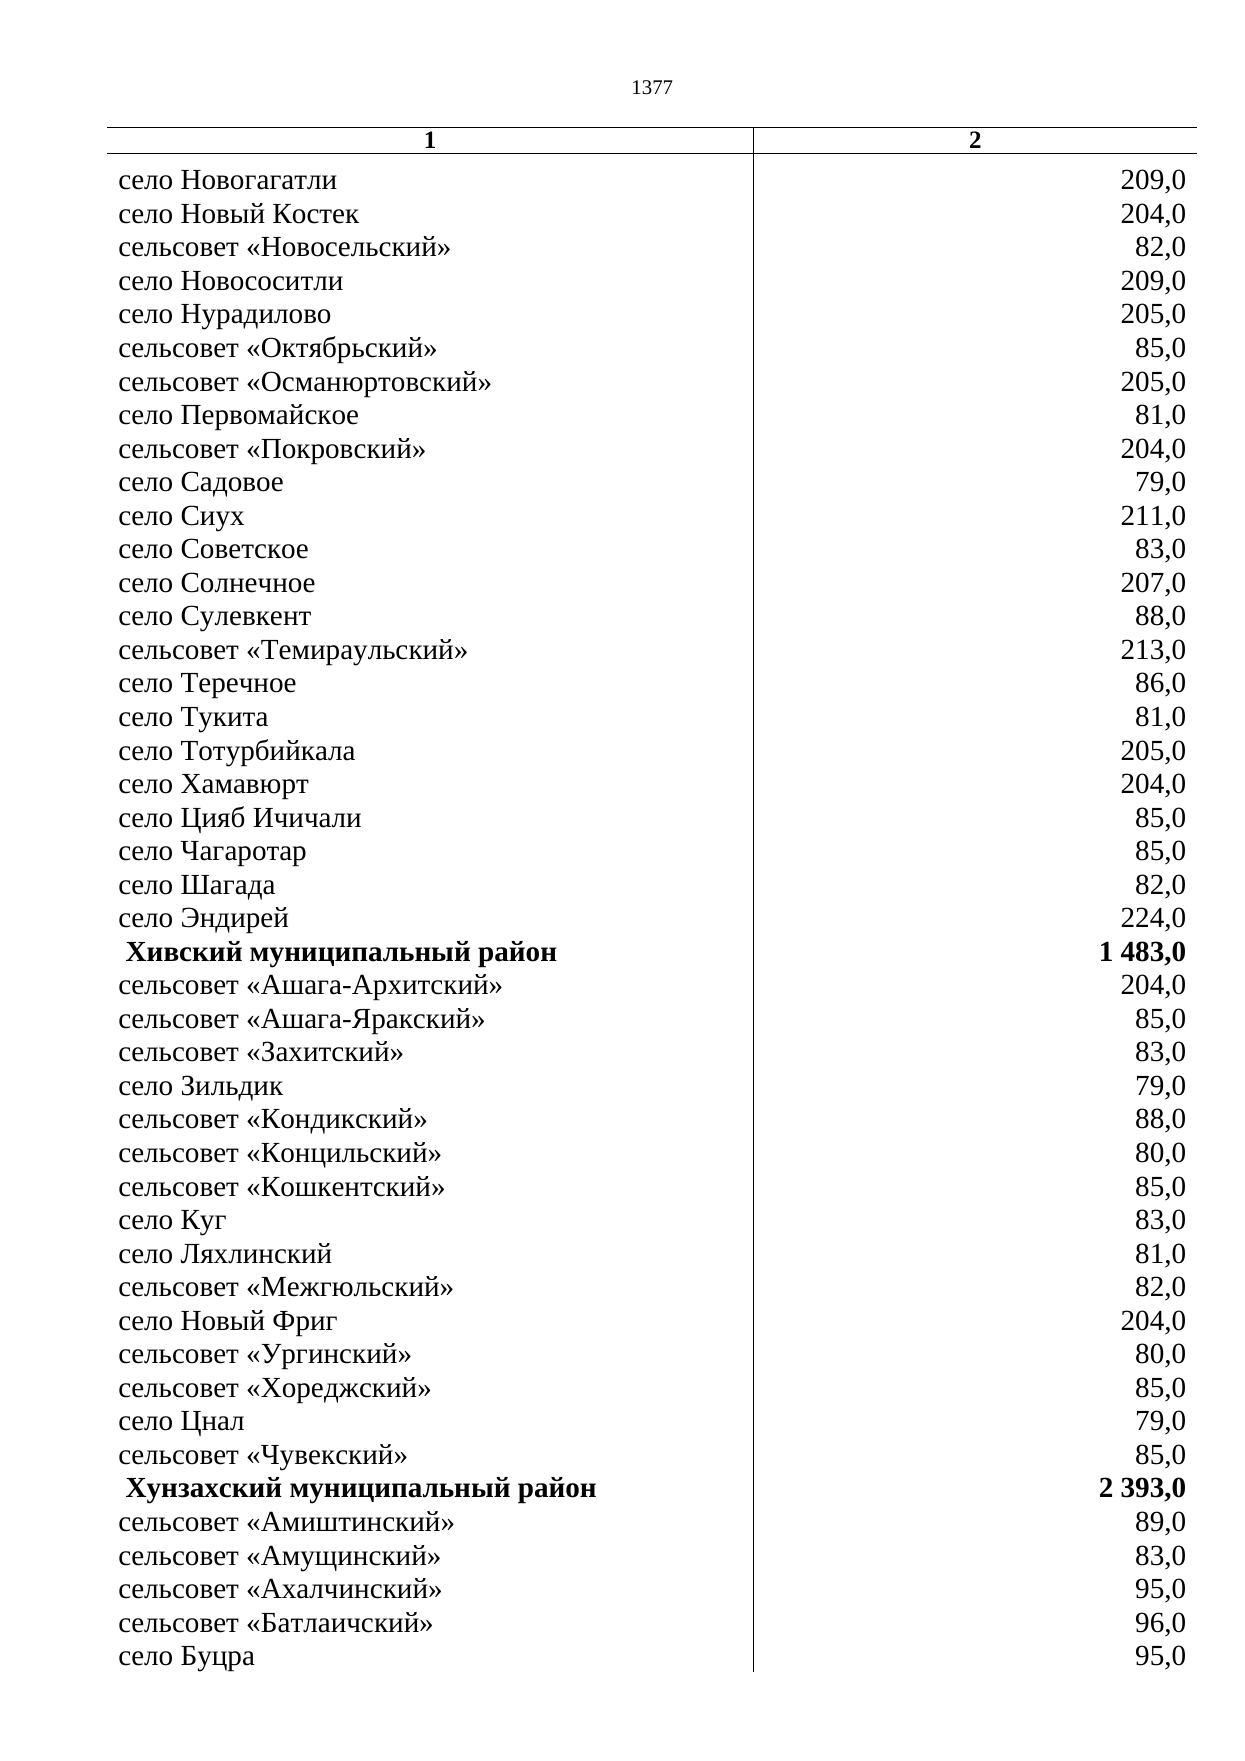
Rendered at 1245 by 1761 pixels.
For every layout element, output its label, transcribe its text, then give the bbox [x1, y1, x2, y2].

table_cell 79,0 [754, 1404, 1197, 1437]
table_cell 204,0 [754, 766, 1197, 800]
table_cell 211,0 [754, 498, 1197, 531]
table_cell 96,0 [754, 1605, 1197, 1638]
table_cell село Эндирей [107, 900, 753, 934]
table_cell 224,0 [754, 900, 1197, 934]
table_cell 205,0 [754, 733, 1197, 766]
table_cell сельсовет «Чувекский» [107, 1437, 753, 1471]
table_cell село Новый Костек [107, 196, 753, 229]
table_cell 83,0 [754, 1035, 1197, 1068]
table_cell Хивский муниципальный район [107, 934, 753, 967]
table_cell [107, 154, 753, 162]
table_cell село Чагаротар [107, 833, 753, 867]
table_cell село Новососитли [107, 263, 753, 297]
table_cell село Теречное [107, 666, 753, 699]
table_cell 81,0 [754, 1236, 1197, 1269]
table_cell сельсовет «Кошкентский» [107, 1169, 753, 1202]
table_cell сельсовет «Амиштинский» [107, 1504, 753, 1538]
table_cell 82,0 [754, 1269, 1197, 1303]
table_cell село Цнал [107, 1404, 753, 1437]
table_cell сельсовет «Батлаичский» [107, 1605, 753, 1638]
table_cell 89,0 [754, 1504, 1197, 1538]
table_cell 81,0 [754, 699, 1197, 733]
table_cell 85,0 [754, 1437, 1197, 1471]
table_cell село Шагада [107, 867, 753, 900]
table_cell сельсовет «Концильский» [107, 1135, 753, 1169]
table_cell село Цияб Ичичали [107, 800, 753, 833]
table_cell 85,0 [754, 1001, 1197, 1034]
table_cell 83,0 [754, 1538, 1197, 1571]
table_cell сельсовет «Ашага-Яракский» [107, 1001, 753, 1034]
table_cell сельсовет «Темираульский» [107, 632, 753, 666]
table_cell село Новогагатли [107, 163, 753, 196]
table_cell 79,0 [754, 464, 1197, 498]
table_cell сельсовет «Октябрьский» [107, 330, 753, 364]
table_cell село Садовое [107, 464, 753, 498]
table_cell сельсовет «Покровский» [107, 431, 753, 464]
table_cell 80,0 [754, 1135, 1197, 1169]
table_cell [754, 154, 1197, 162]
table_cell сельсовет «Амущинский» [107, 1538, 753, 1571]
table_cell 205,0 [754, 297, 1197, 330]
table_cell Хунзахский муниципальный район [107, 1471, 753, 1504]
table_cell село Тукита [107, 699, 753, 733]
table_cell село Новый Фриг [107, 1303, 753, 1336]
table_cell село Буцра [107, 1638, 753, 1672]
table_cell 1 483,0 [754, 934, 1197, 967]
table_cell 209,0 [754, 263, 1197, 297]
table_cell 204,0 [754, 431, 1197, 464]
table_cell сельсовет «Кондикский» [107, 1102, 753, 1135]
table_cell село Нурадилово [107, 297, 753, 330]
table_cell 82,0 [754, 230, 1197, 263]
table_cell 85,0 [754, 330, 1197, 364]
table_cell 85,0 [754, 800, 1197, 833]
table_cell 88,0 [754, 599, 1197, 632]
table_cell 204,0 [754, 196, 1197, 229]
table_cell 209,0 [754, 163, 1197, 196]
table_cell село Ляхлинский [107, 1236, 753, 1269]
table_cell село Тотурбийкала [107, 733, 753, 766]
table_cell сельсовет «Ашага-Архитский» [107, 968, 753, 1001]
table_cell 205,0 [754, 364, 1197, 397]
table_cell село Сулевкент [107, 599, 753, 632]
table_cell сельсовет «Хореджский» [107, 1370, 753, 1403]
table_cell 213,0 [754, 632, 1197, 666]
table_cell 86,0 [754, 666, 1197, 699]
table_cell 95,0 [754, 1571, 1197, 1605]
table_cell 2 393,0 [754, 1471, 1197, 1504]
table_cell 204,0 [754, 1303, 1197, 1336]
table_cell 85,0 [754, 1169, 1197, 1202]
table_cell 83,0 [754, 1202, 1197, 1236]
table_cell сельсовет «Османюртовский» [107, 364, 753, 397]
table_cell село Сиух [107, 498, 753, 531]
table_cell сельсовет «Ургинский» [107, 1336, 753, 1370]
table_cell 88,0 [754, 1102, 1197, 1135]
table_header 2 [754, 128, 1197, 153]
table_cell 82,0 [754, 867, 1197, 900]
table_cell 204,0 [754, 968, 1197, 1001]
table_cell 207,0 [754, 565, 1197, 598]
table_cell село Первомайское [107, 397, 753, 431]
table_cell 85,0 [754, 1370, 1197, 1403]
table_cell 80,0 [754, 1336, 1197, 1370]
table_cell село Солнечное [107, 565, 753, 598]
table_cell село Советское [107, 531, 753, 565]
table_cell сельсовет «Ахалчинский» [107, 1571, 753, 1605]
table_header 1 [107, 128, 753, 153]
table_cell сельсовет «Захитский» [107, 1035, 753, 1068]
table_cell село Хамавюрт [107, 766, 753, 800]
table_cell 79,0 [754, 1068, 1197, 1102]
table_cell село Зильдик [107, 1068, 753, 1102]
table_cell сельсовет «Межгюльский» [107, 1269, 753, 1303]
table_cell село Куг [107, 1202, 753, 1236]
table_cell 95,0 [754, 1638, 1197, 1672]
table_cell сельсовет «Новосельский» [107, 230, 753, 263]
table_cell 85,0 [754, 833, 1197, 867]
table_cell 81,0 [754, 397, 1197, 431]
table_cell 83,0 [754, 531, 1197, 565]
